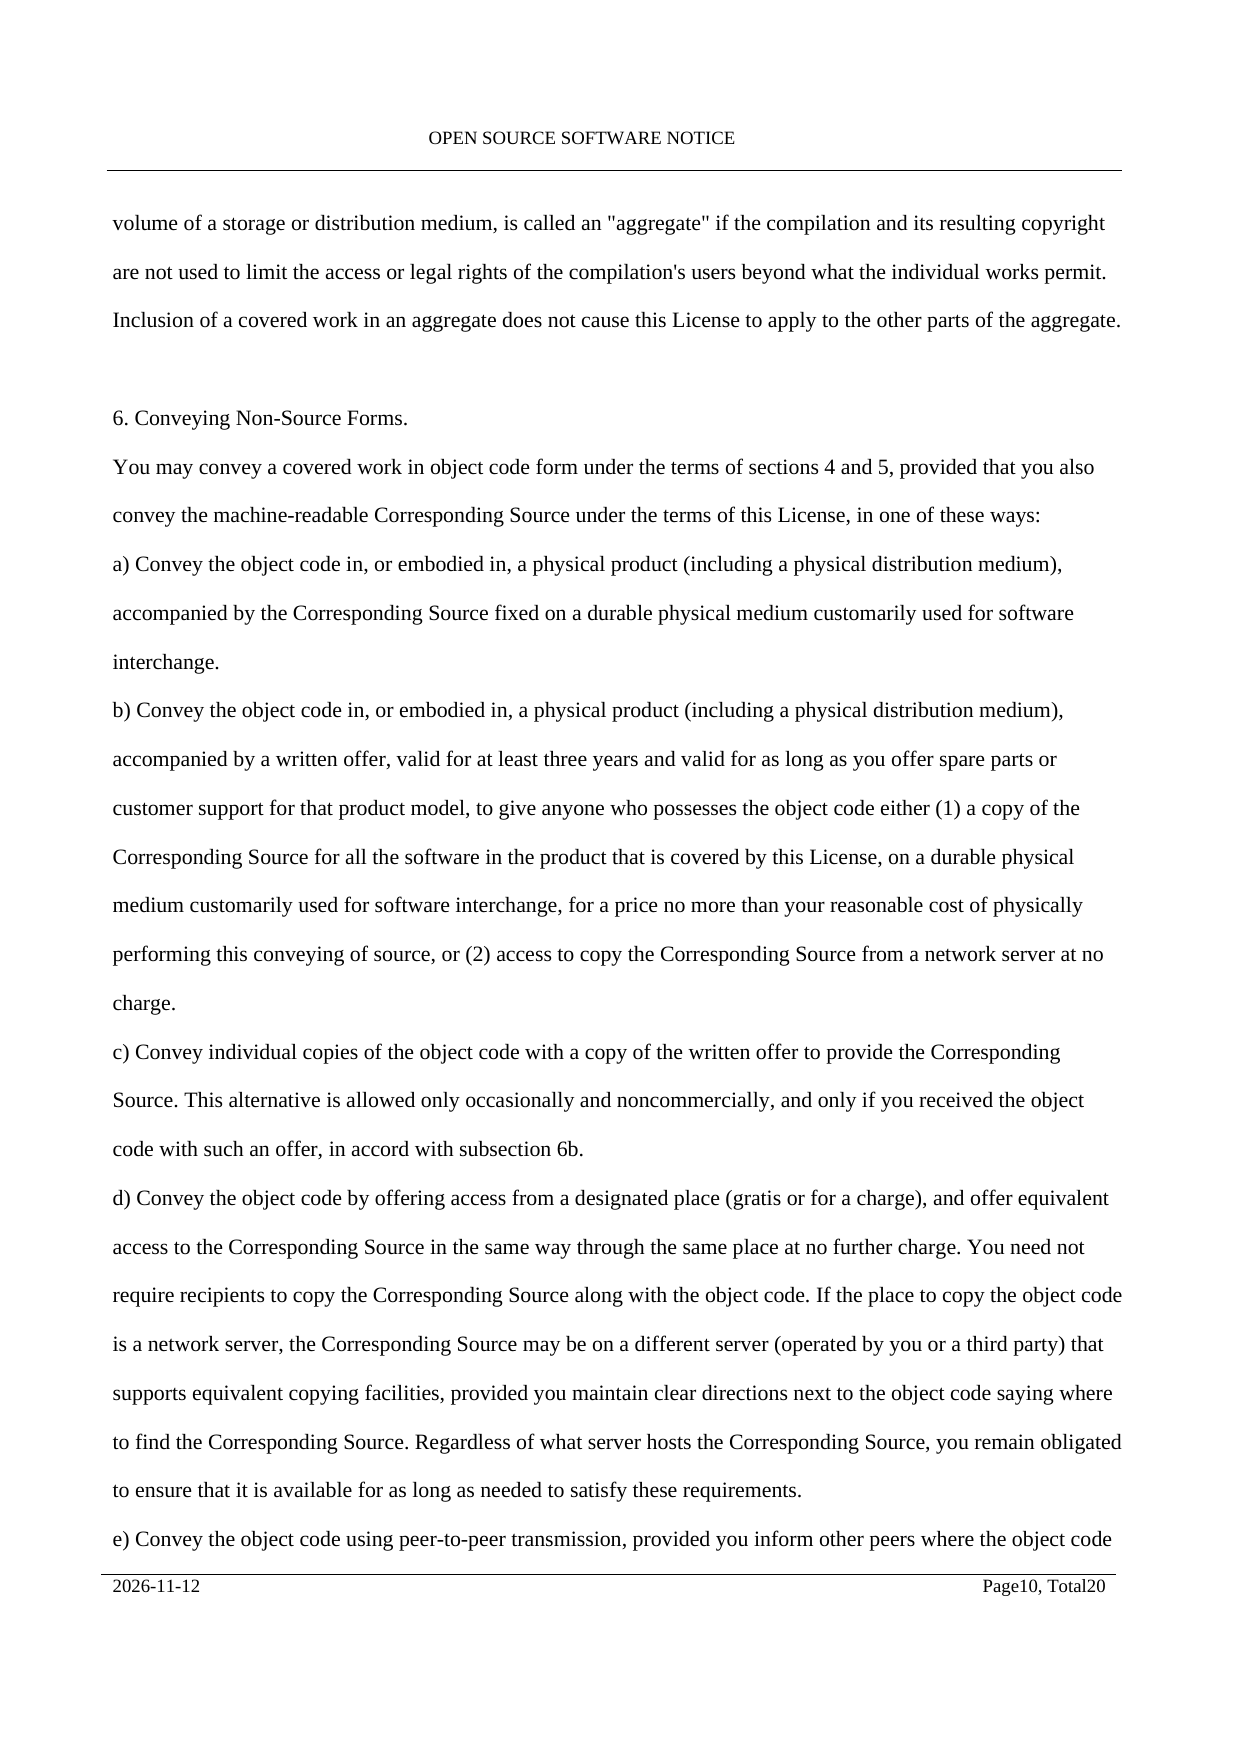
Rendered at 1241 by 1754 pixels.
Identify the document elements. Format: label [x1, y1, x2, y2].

text [112, 206, 1128, 1555]
